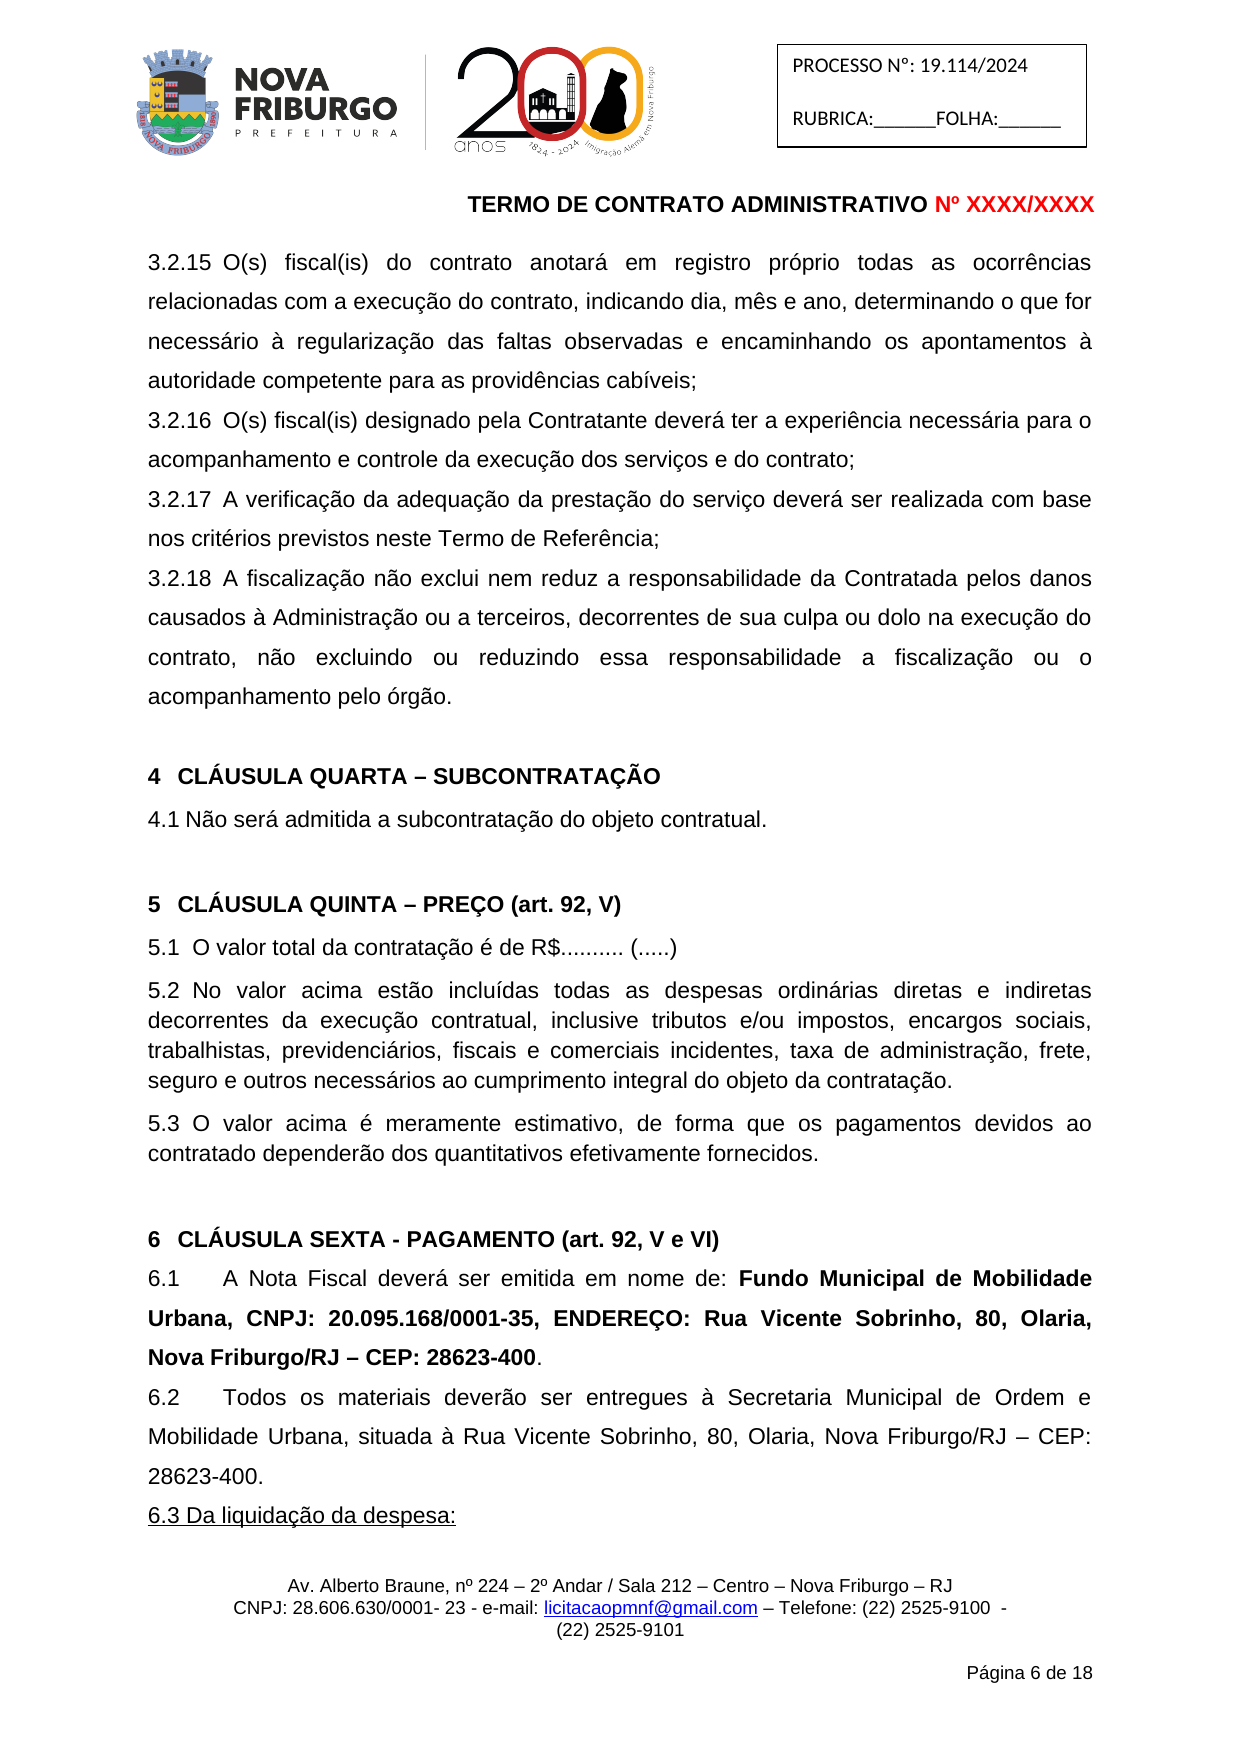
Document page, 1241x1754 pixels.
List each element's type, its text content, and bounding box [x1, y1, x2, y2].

list CLÁUSULA QUARTA – SUBCONTRATAÇÃO [148, 763, 1092, 789]
list O(s) fiscal(is) do contrato anotará em registro próprio todas as ocorrências relacionadas com a execução do contrato, indicando dia, mês e ano, determinando o que for necessário à regularização das faltas observadas e encaminhando os apontamentos à autoridade competente para as providências cabíveis; [148, 249, 1092, 393]
list A Nota Fiscal deverá ser emitida em nome de: Fundo Municipal de Mobilidade Urbana, CNPJ: 20.095.168/0001-35, ENDEREÇO: Rua Vicente Sobrinho, 80, Olaria, Nova Friburgo/RJ – CEP: 28623-400. [148, 1265, 1092, 1371]
list O valor acima é meramente estimativo, de forma que os pagamentos devidos ao contratado dependerão dos quantitativos efetivamente fornecidos. [148, 1110, 1092, 1167]
picture [109, 14, 687, 185]
list CLÁUSULA QUINTA – PREÇO (art. 92, V) [148, 891, 1092, 918]
list A fiscalização não exclui nem reduz a responsabilidade da Contratada pelos danos causados à Administração ou a terceiros, decorrentes de sua culpa ou dolo na execução do contrato, não excluindo ou reduzindo essa responsabilidade a fiscalização ou o acompanhamento pelo órgão. [148, 564, 1092, 709]
list A verificação da adequação da prestação do serviço deverá ser realizada com base nos critérios previstos neste Termo de Referência; [148, 486, 1092, 551]
list Todos os materiais deverão ser entregues à Secretaria Municipal de Ordem e Mobilidade Urbana, situada à Rua Vicente Sobrinho, 80, Olaria, Nova Friburgo/RJ – CEP: 28623-400. [148, 1384, 1092, 1489]
list O valor total da contratação é de R$.......... (.....) [148, 934, 1092, 960]
list O(s) fiscal(is) designado pela Contratante deverá ter a experiência necessária para o acompanhamento e controle da execução dos serviços e do contrato; [148, 407, 1092, 472]
text 6.3 Da liquidação da despesa: [148, 1502, 1092, 1528]
list CLÁUSULA SEXTA - PAGAMENTO (art. 92, V e VI) [148, 1226, 1092, 1252]
list No valor acima estão incluídas todas as despesas ordinárias diretas e indiretas decorrentes da execução contratual, inclusive tributos e/ou impostos, encargos sociais, trabalhistas, previdenciários, fiscais e comerciais incidentes, taxa de administração, frete, seguro e outros necessários ao cumprimento integral do objeto da contratação. [148, 977, 1092, 1094]
list Não será admitida a subcontratação do objeto contratual. [148, 806, 1092, 832]
